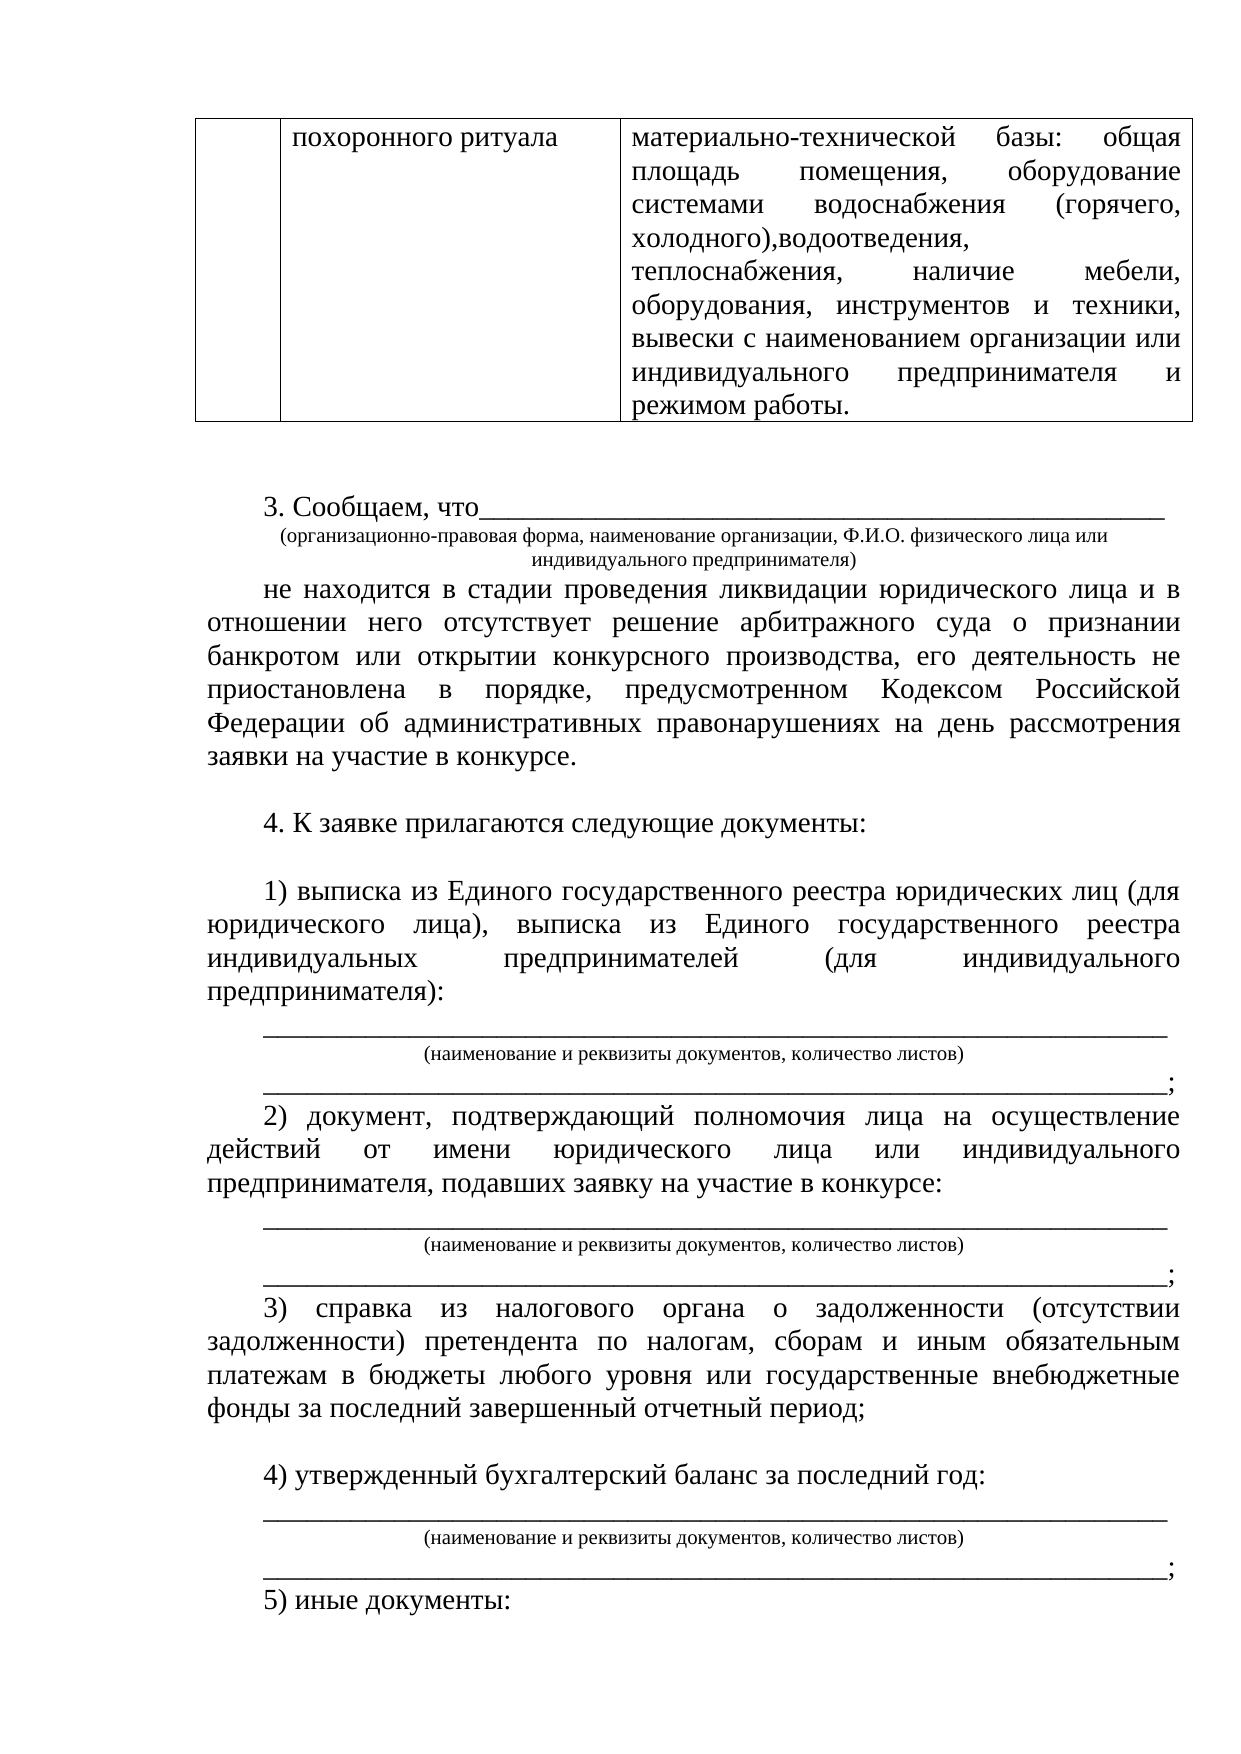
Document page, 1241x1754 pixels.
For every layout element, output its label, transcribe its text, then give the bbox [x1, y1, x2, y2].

text 3) справка из налогового органа о задолженности (отсутствии задолженности) претендента по налогам, сборам и иным обязательным платежам в бюджеты любого уровня или государственные внебюджетные фонды за последний завершенный отчетный период; [207, 1290, 1181, 1424]
text (наименование и реквизиты документов, количество листов) [207, 1232, 1181, 1256]
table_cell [621, 119, 1192, 421]
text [207, 1549, 1181, 1582]
text 1) выписка из Единого государственного реестра юридических лиц (для юридического лица), выписка из Единого государственного реестра индивидуальных предпринимателей (для индивидуального предпринимателя): [207, 873, 1181, 1007]
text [207, 1491, 1181, 1524]
text 5) иные документы: [207, 1582, 1181, 1616]
text ______________________________________________________________ [207, 1007, 1181, 1040]
text ______________________________________________________________ [207, 1199, 1181, 1232]
text 3. Сообщаем, что_______________________________________________ [207, 489, 1181, 523]
text 4) утвержденный бухгалтерский баланс за последний год: [207, 1457, 1181, 1491]
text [207, 1524, 1181, 1549]
table_cell 5. [196, 119, 280, 421]
text 4. К заявке прилагаются следующие документы: [207, 806, 1181, 839]
text ______________________________________________________________; [207, 1256, 1181, 1290]
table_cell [281, 119, 620, 421]
text (наименование и реквизиты документов, количество листов) [207, 1040, 1181, 1064]
text не находится в стадии проведения ликвидации юридического лица и в отношении него отсутствует решение арбитражного суда о признании банкротом или открытии конкурсного производства, его деятельность не приостановлена в порядке, предусмотренном Кодексом Российской Федерации об административных правонарушениях на день рассмотрения заявки на участие в конкурсе. [207, 571, 1181, 772]
text ______________________________________________________________; [207, 1064, 1181, 1098]
text (организационно-правовая форма, наименование организации, Ф.И.О. физического лица или индивидуального предпринимателя) [207, 523, 1181, 571]
text 2) документ, подтверждающий полномочия лица на осуществление действий от имени юридического лица или индивидуального предпринимателя, подавших заявку на участие в конкурсе: [207, 1098, 1181, 1199]
